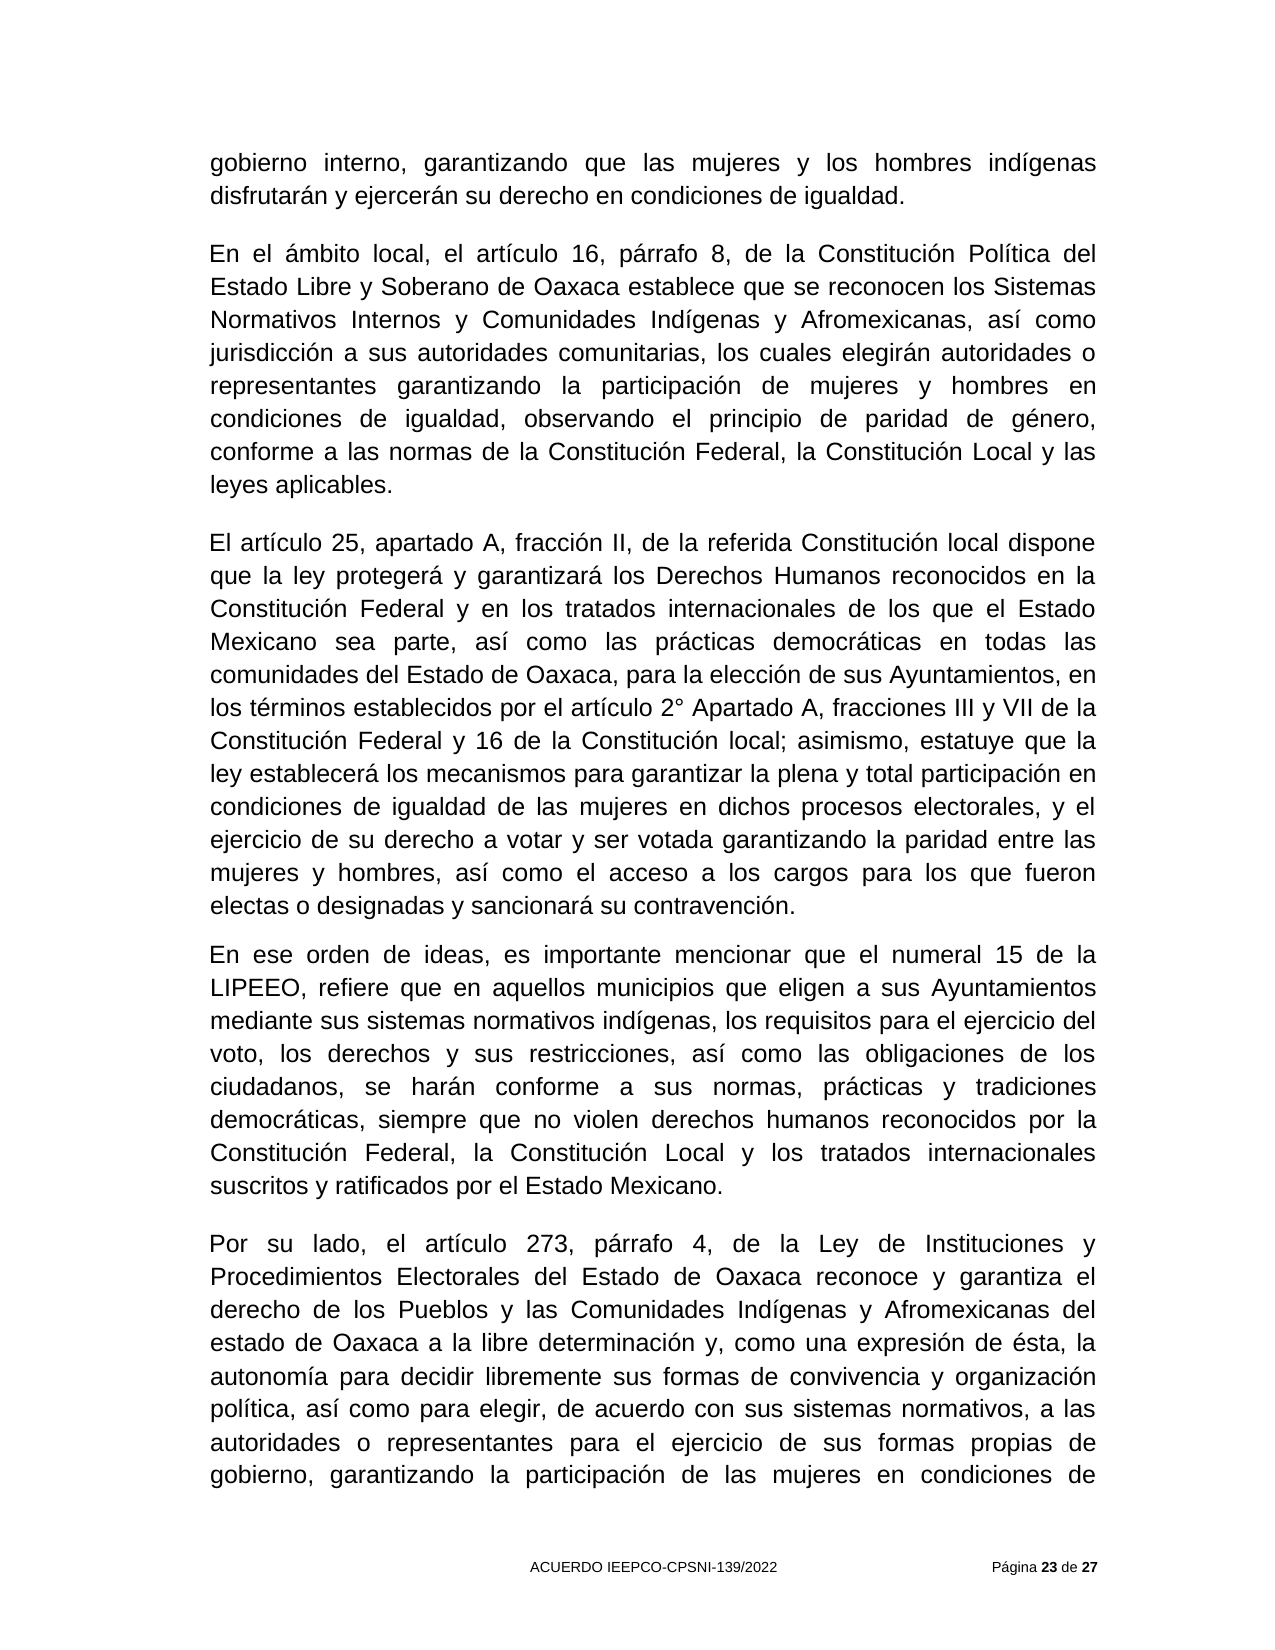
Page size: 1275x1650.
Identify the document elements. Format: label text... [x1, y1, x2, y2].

text En ese orden de ideas, es importante mencionar que el numeral 15 de la LIPEEO, refiere que en aquellos municipios que eligen a sus Ayuntamientos mediante sus sistemas normativos indígenas, los requisitos para el ejercicio del voto, los derechos y sus restricciones, así como las obligaciones de los ciudadanos, se harán conforme a sus normas, prácticas y tradiciones democráticas, siempre que no violen derechos humanos reconocidos por la Constitución Federal, la Constitución Local y los tratados internacionales suscritos y ratificados por el Estado Mexicano. [209, 940, 1098, 1200]
text En el ámbito local, el artículo 16, párrafo 8, de la Constitución Política del Estado Libre y Soberano de Oaxaca establece que se reconocen los Sistemas Normativos Internos y Comunidades Indígenas y Afromexicanas, así como jurisdicción a sus autoridades comunitarias, los cuales elegirán autoridades o representantes garantizando la participación de mujeres y hombres en condiciones de igualdad, observando el principio de paridad de género, conforme a las normas de la Constitución Federal, la Constitución Local y las leyes aplicables. [209, 239, 1098, 498]
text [209, 148, 1098, 209]
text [209, 1229, 1098, 1489]
text El artículo 25, apartado A, fracción II, de la referida Constitución local dispone que la ley protegerá y garantizará los Derechos Humanos reconocidos en la Constitución Federal y en los tratados internacionales de los que el Estado Mexicano sea parte, así como las prácticas democráticas en todas las comunidades del Estado de Oaxaca, para la elección de sus Ayuntamientos, en los términos establecidos por el artículo 2° Apartado A, fracciones III y VII de la Constitución Federal y 16 de la Constitución local; asimismo, estatuye que la ley establecerá los mecanismos para garantizar la plena y total participación en condiciones de igualdad de las mujeres en dichos procesos electorales, y el ejercicio de su derecho a votar y ser votada garantizando la paridad entre las mujeres y hombres, así como el acceso a los cargos para los que fueron electas o designadas y sancionará su contravención. [209, 528, 1098, 920]
